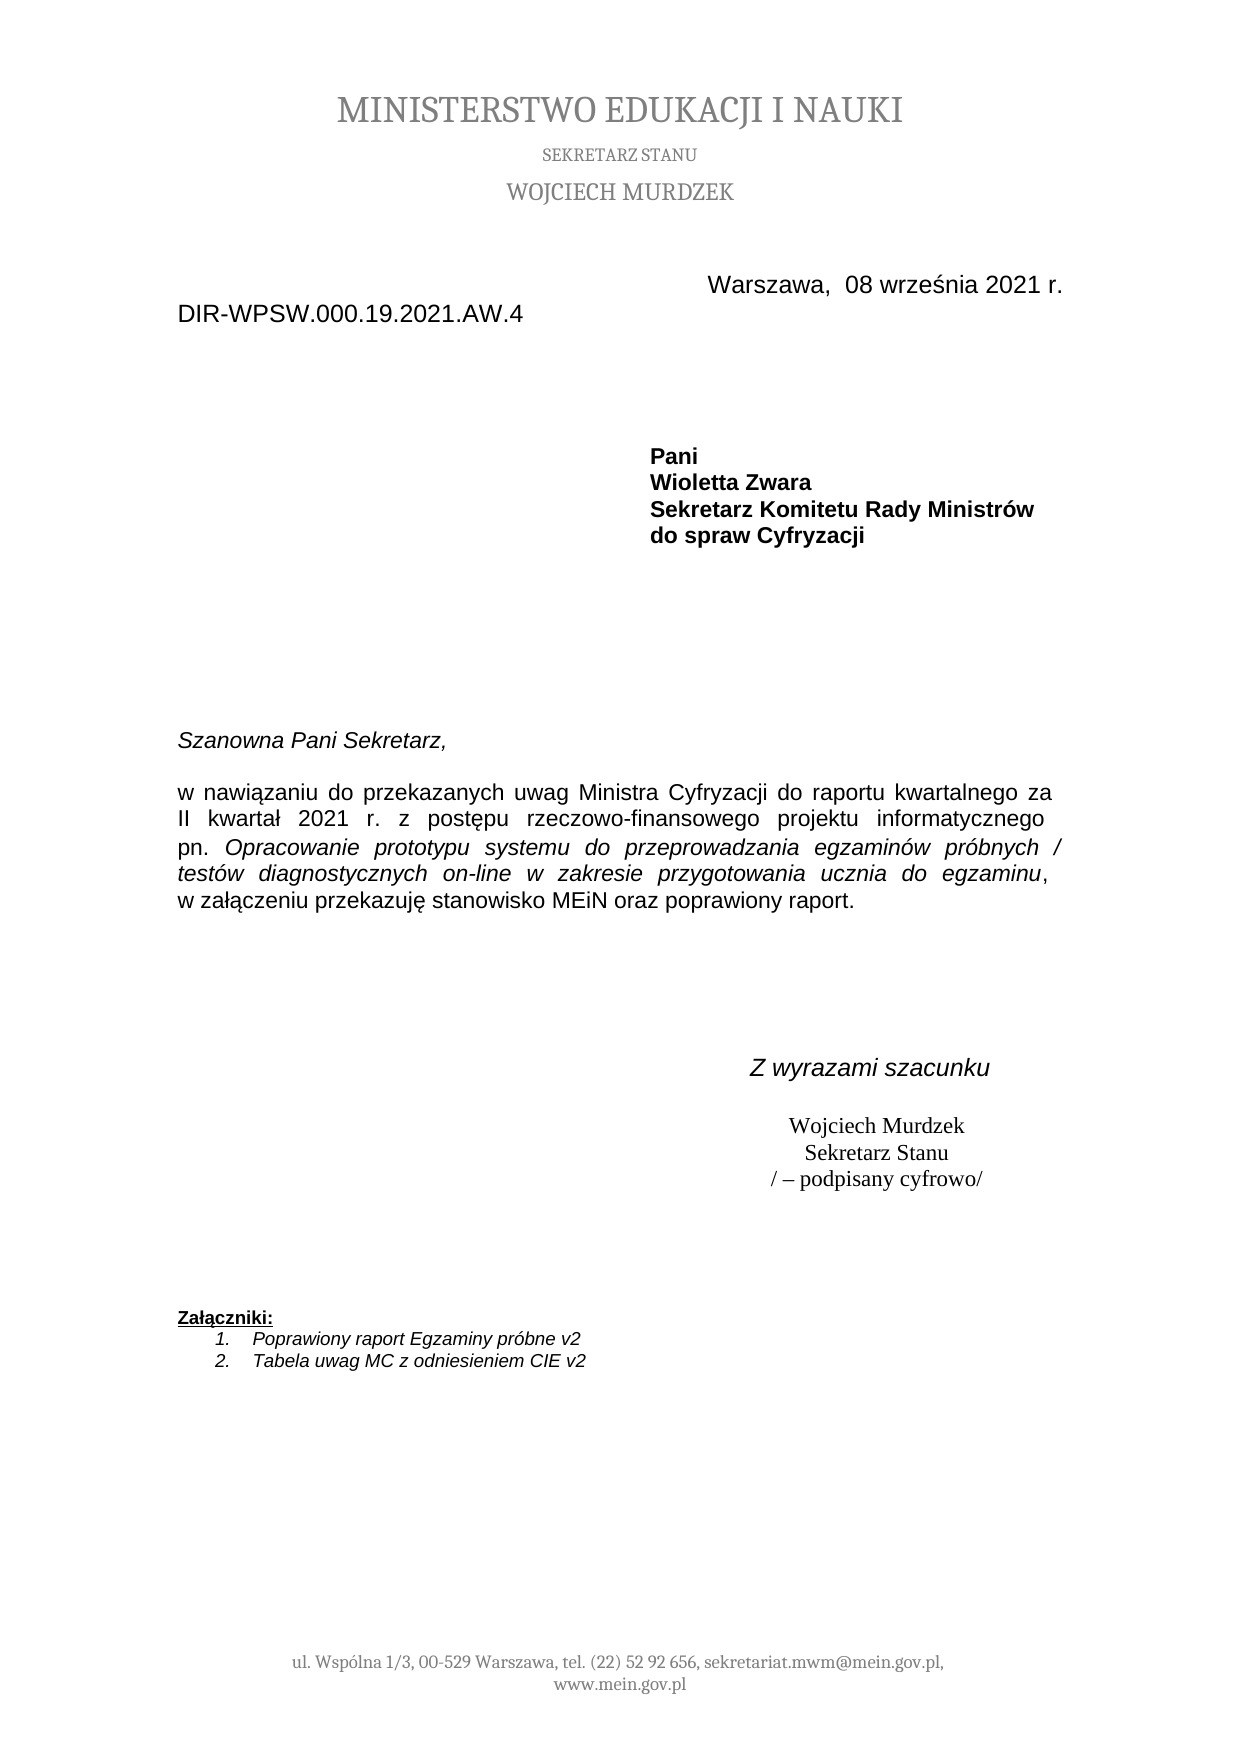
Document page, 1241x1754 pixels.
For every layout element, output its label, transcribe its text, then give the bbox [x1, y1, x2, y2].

text Sekretarz Komitetu Rady Ministrów [177, 496, 1063, 522]
text Warszawa, 08 września 2021 r. [177, 270, 1063, 299]
text w nawiązaniu do przekazanych uwag Ministra Cyfryzacji do raportu kwartalnego za II kwartał 2021 r. z postępu rzeczowo-finansowego projektu informatycznego pn. Opracowanie prototypu systemu do przeprowadzania egzaminów próbnych / testów diagnostycznych on-line w zakresie przygotowania ucznia do egzaminu, w załączeniu przekazuję stanowisko MEiN oraz poprawiony raport. [177, 779, 1063, 913]
text Z wyrazami szacunku [664, 1053, 1078, 1082]
text do spraw Cyfryzacji [177, 522, 1063, 548]
text Wioletta Zwara [177, 469, 1063, 496]
text DIR-WPSW.000.19.2021.AW.4 [177, 299, 1063, 328]
text Załączniki: [177, 1307, 1063, 1328]
text Szanowna Pani Sekretarz, [177, 727, 1063, 754]
list Tabela uwag MC z odniesieniem CIE v2 [215, 1350, 1063, 1371]
text Pani [177, 443, 1063, 469]
list Poprawiony raport Egzaminy próbne v2 [215, 1328, 1063, 1350]
